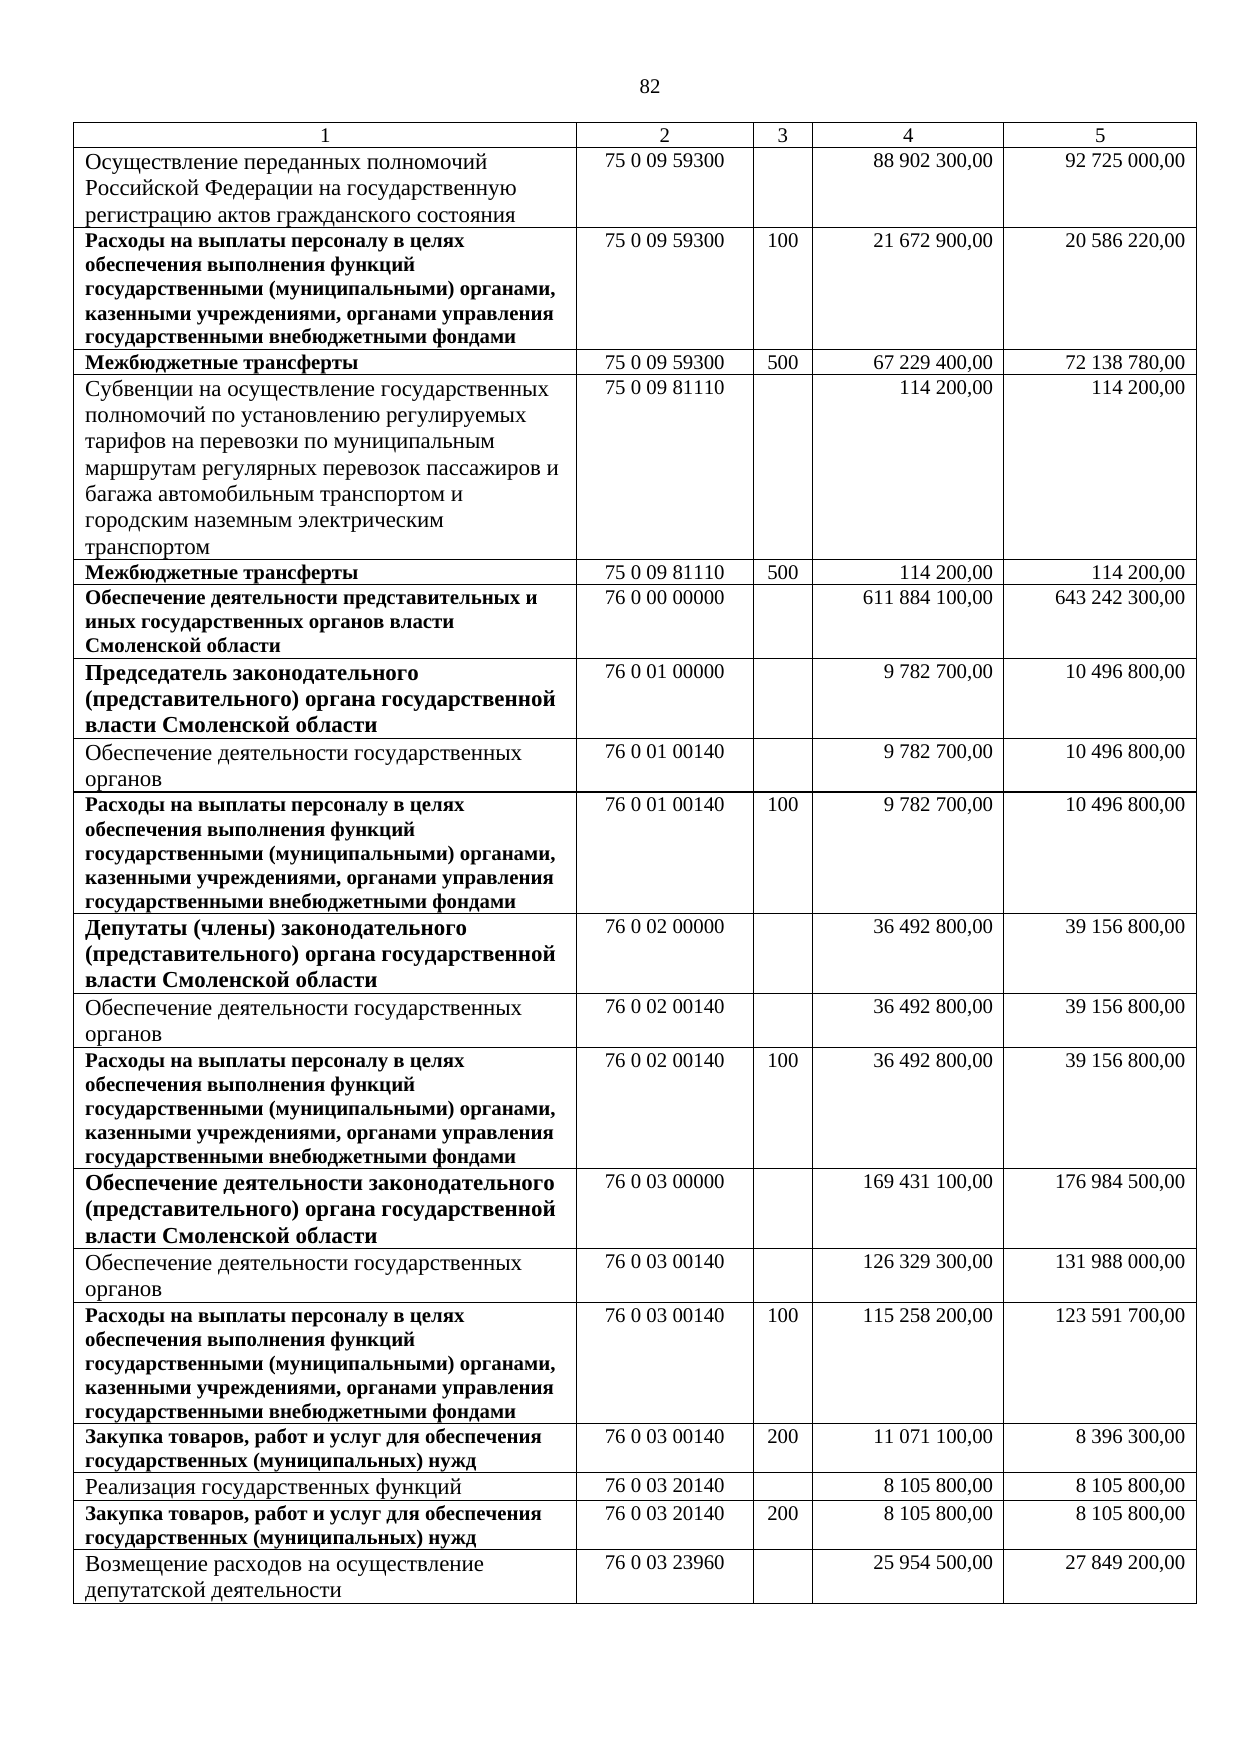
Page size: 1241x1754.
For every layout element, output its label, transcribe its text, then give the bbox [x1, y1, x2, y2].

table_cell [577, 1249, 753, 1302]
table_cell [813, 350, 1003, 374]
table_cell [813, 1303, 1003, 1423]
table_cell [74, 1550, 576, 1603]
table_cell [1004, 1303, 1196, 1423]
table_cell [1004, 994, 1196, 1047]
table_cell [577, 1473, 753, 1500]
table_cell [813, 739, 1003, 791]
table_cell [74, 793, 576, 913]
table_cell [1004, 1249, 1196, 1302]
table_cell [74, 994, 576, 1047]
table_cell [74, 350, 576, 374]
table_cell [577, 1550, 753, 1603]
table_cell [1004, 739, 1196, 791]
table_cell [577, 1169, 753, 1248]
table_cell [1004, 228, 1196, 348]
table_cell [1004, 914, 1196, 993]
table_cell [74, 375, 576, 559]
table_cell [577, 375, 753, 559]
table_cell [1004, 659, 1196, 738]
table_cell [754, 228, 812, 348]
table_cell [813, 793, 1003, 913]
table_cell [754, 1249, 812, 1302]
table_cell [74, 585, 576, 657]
table_header 5 [1004, 123, 1196, 147]
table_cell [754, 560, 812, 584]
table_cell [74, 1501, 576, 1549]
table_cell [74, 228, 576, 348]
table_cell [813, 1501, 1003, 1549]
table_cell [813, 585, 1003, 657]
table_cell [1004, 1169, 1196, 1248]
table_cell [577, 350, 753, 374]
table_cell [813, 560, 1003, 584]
table_header 3 [754, 123, 812, 147]
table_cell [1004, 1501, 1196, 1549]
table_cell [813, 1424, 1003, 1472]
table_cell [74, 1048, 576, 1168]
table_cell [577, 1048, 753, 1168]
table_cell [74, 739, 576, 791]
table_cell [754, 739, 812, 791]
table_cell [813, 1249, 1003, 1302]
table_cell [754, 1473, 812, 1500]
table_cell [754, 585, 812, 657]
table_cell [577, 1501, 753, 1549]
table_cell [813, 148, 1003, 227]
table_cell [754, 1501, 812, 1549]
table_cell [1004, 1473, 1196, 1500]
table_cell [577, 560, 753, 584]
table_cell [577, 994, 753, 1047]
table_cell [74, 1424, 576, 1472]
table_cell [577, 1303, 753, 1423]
table_header 2 [577, 123, 753, 147]
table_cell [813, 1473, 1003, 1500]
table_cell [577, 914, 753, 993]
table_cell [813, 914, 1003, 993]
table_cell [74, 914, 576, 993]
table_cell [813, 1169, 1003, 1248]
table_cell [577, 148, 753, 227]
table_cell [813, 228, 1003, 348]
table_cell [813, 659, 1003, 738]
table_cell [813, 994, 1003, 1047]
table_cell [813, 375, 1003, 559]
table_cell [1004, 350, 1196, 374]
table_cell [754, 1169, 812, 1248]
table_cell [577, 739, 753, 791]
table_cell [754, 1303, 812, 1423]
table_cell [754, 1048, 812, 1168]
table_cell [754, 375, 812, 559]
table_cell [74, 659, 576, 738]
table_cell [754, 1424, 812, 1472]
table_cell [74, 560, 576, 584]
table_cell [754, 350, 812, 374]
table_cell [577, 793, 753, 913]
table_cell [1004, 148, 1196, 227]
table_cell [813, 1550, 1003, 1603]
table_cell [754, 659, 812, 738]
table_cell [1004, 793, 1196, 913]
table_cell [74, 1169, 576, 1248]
table_header 1 [74, 123, 576, 147]
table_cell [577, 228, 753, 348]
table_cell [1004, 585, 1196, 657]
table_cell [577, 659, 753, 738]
table_header 4 [813, 123, 1003, 147]
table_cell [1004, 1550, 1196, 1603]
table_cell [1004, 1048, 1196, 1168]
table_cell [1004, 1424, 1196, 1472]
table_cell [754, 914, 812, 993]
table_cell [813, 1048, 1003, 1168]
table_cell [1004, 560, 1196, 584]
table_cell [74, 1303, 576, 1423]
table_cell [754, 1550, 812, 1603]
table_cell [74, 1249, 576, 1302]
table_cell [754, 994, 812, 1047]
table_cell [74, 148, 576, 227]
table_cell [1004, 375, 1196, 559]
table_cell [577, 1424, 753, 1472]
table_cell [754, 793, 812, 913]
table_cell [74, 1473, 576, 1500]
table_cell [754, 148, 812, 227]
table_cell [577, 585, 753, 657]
